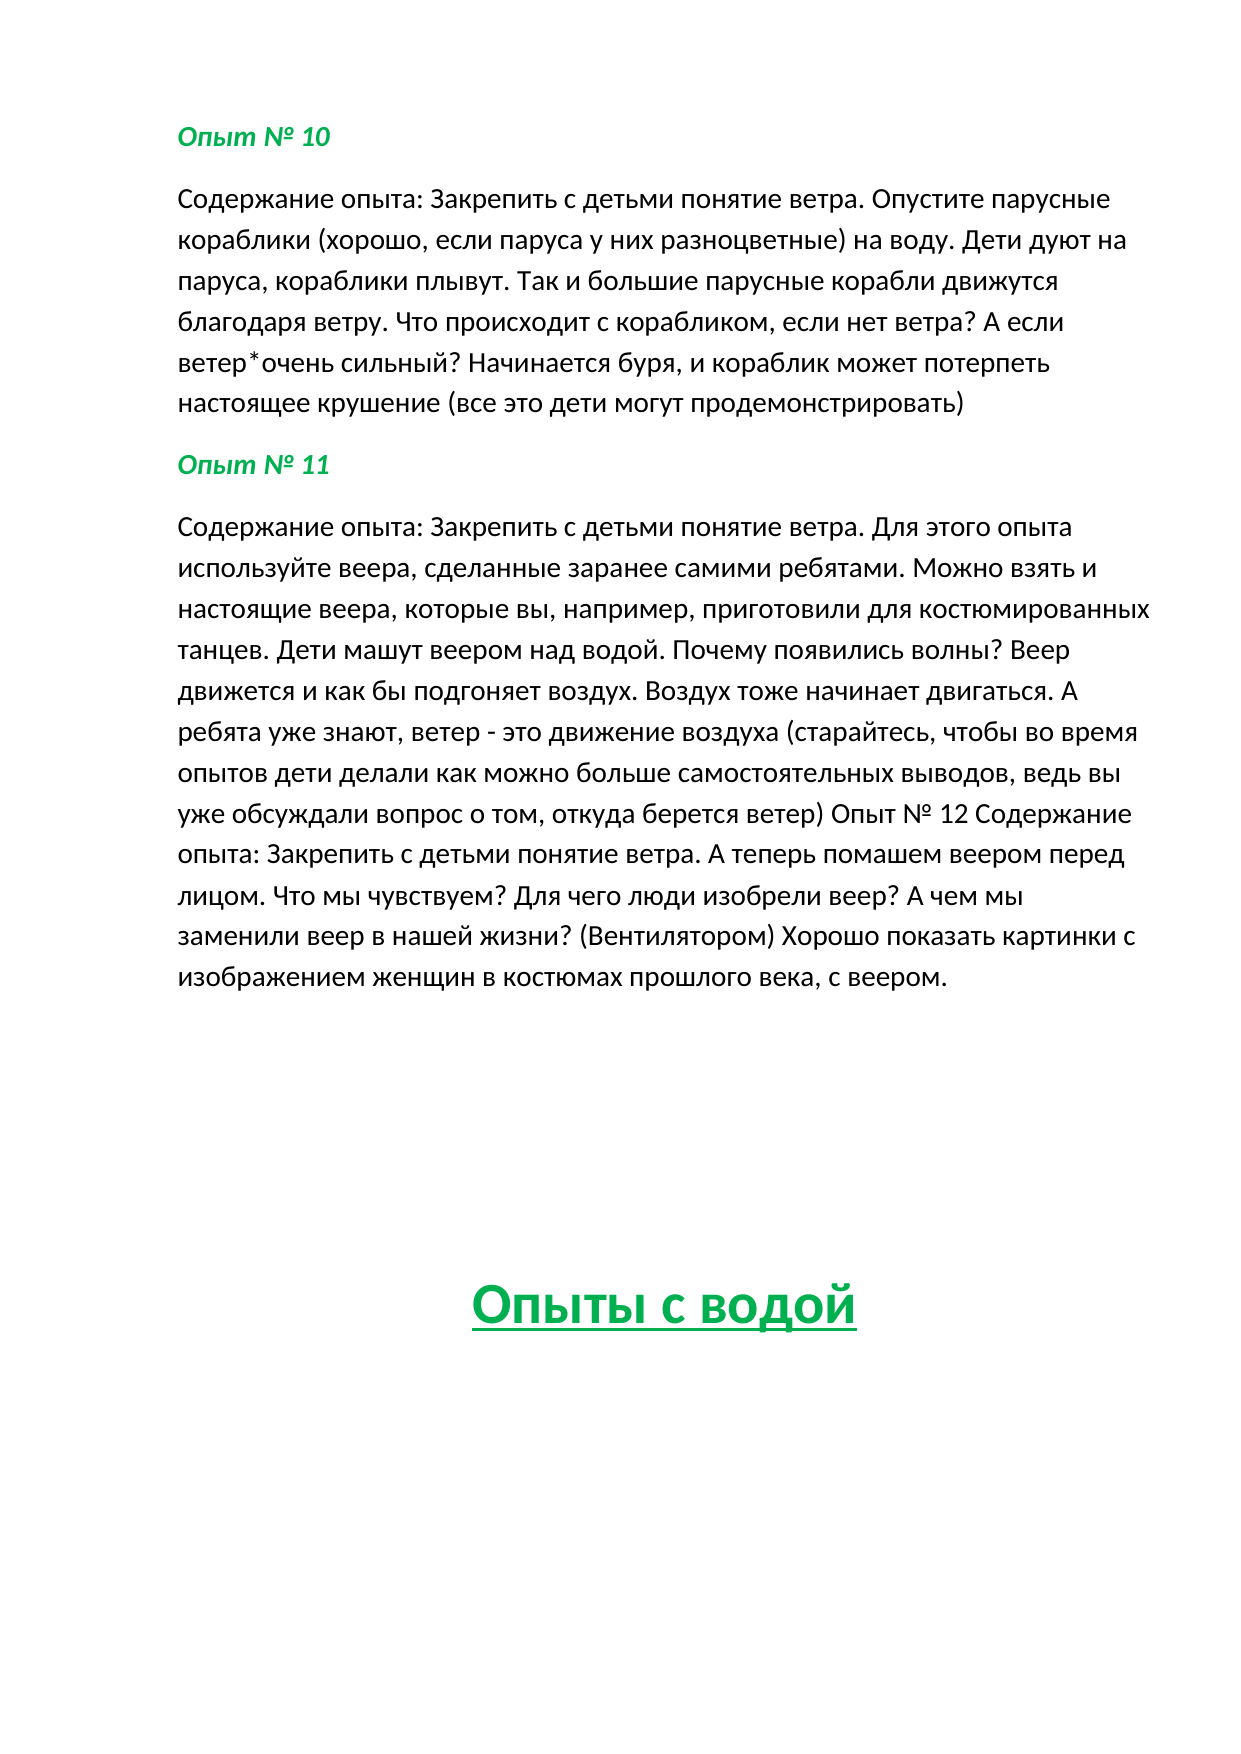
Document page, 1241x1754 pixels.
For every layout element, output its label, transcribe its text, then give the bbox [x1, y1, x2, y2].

text Опыт № 10 [177, 118, 1152, 154]
text Содержание опыта: Закрепить с детьми понятие ветра. Для этого опыта используйте веера, сделанные заранее самими ребятами. Можно взять и настоящие веера, которые вы, например, приготовили для костюмированных танцев. Дети машут веером над водой. Почему появились волны? Веер движется и как бы подгоняет воздух. Воздух тоже начинает двигаться. А ребята уже знают, ветер - это движение воздуха (старайтесь, чтобы во время опытов дети делали как можно больше самостоятельных выводов, ведь вы уже обсуждали вопрос о том, откуда берется ветер) Опыт № 12 Содержание опыта: Закрепить с детьми понятие ветра. А теперь помашем веером перед лицом. Что мы чувствуем? Для чего люди изобрели веер? А чем мы заменили веер в нашей жизни? (Вентилятором) Хорошо показать картинки с изображением женщин в костюмах прошлого века, с веером. [177, 508, 1152, 994]
text Опыты с водой [177, 1267, 1152, 1338]
text Опыт № 11 [177, 446, 1152, 482]
text Содержание опыта: Закрепить с детьми понятие ветра. Опустите парусные кораблики (хорошо, если паруса у них разноцветные) на воду. Дети дуют на паруса, кораблики плывут. Так и большие парусные корабли движутся благодаря ветру. Что происходит с корабликом, если нет ветра? А если ветер*очень сильный? Начинается буря, и кораблик может потерпеть настоящее крушение (все это дети могут продемонстрировать) [177, 180, 1152, 420]
